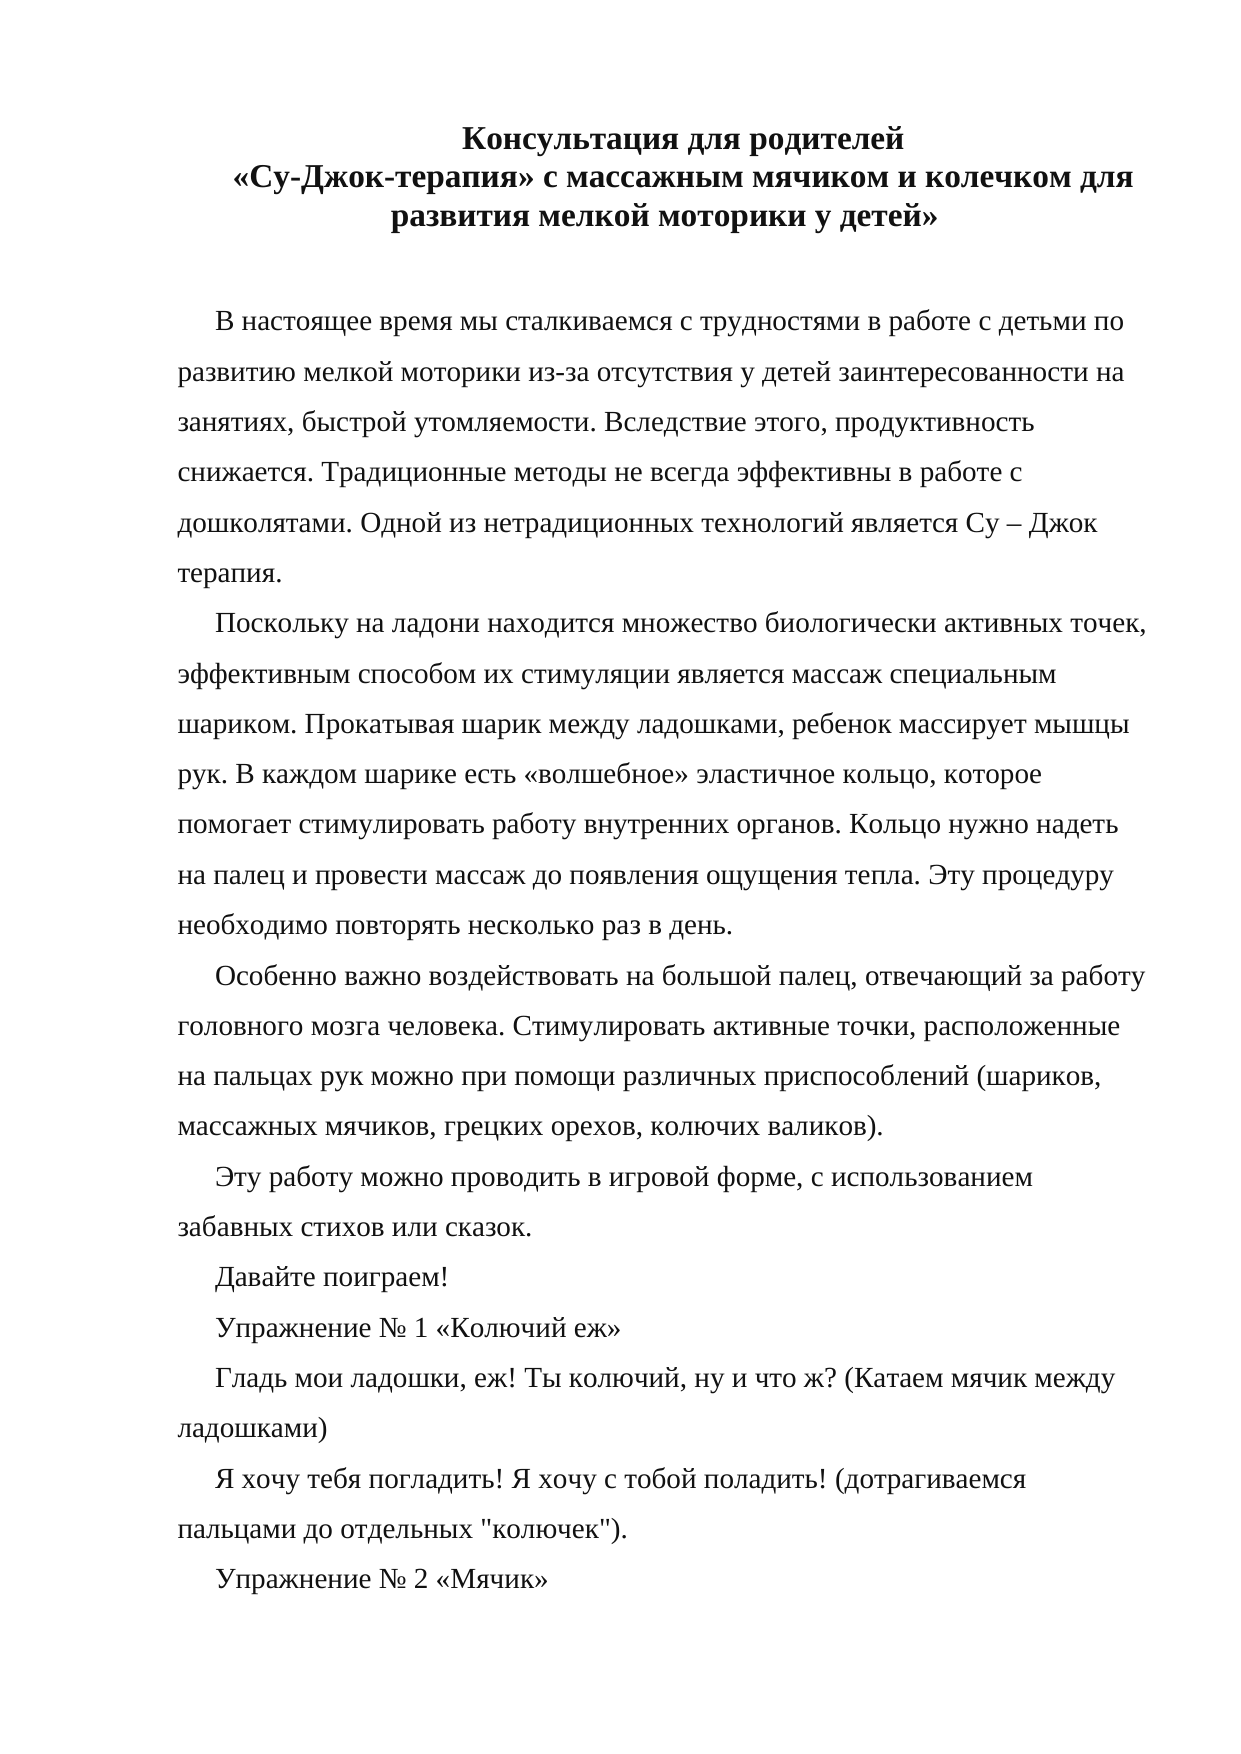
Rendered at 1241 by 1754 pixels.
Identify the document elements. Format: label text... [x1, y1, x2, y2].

text Гладь мои ладошки, еж! Ты колючий, ну и что ж? (Катаем мячик между ладошками) [177, 1360, 1152, 1444]
text Особенно важно воздействовать на большой палец, отвечающий за работу головного мозга человека. Стимулировать активные точки, расположенные на пальцах рук можно при помощи различных приспособлений (шариков, массажных мячиков, грецких орехов, колючих валиков). [177, 958, 1152, 1142]
text В настоящее время мы сталкиваемся с трудностями в работе с детьми по развитию мелкой моторики из-за отсутствия у детей заинтересованности на занятиях, быстрой утомляемости. Вследствие этого, продуктивность снижается. Традиционные методы не всегда эффективны в работе с дошколятами. Одной из нетрадиционных технологий является Су – Джок терапия. [177, 303, 1152, 589]
text Эту работу можно проводить в игровой форме, с использованием забавных стихов или сказок. [177, 1159, 1152, 1243]
text «Су-Джок-терапия» с массажным мячиком и колечком для развития мелкой моторики у детей» [177, 156, 1152, 233]
text Поскольку на ладони находится множество биологически активных точек, эффективным способом их стимуляции является массаж специальным шариком. Прокатывая шарик между ладошками, ребенок массирует мышцы рук. В каждом шарике есть «волшебное» эластичное кольцо, которое помогает стимулировать работу внутренних органов. Кольцо нужно надеть на палец и провести массаж до появления ощущения тепла. Эту процедуру необходимо повторять несколько раз в день. [177, 605, 1152, 941]
text Упражнение № 2 «Мячик» [177, 1561, 1152, 1595]
text Давайте поиграем! [177, 1259, 1152, 1293]
text Консультация для родителей [177, 118, 1152, 156]
text Я хочу тебя погладить! Я хочу с тобой поладить! (дотрагиваемся пальцами до отдельных "колючек"). [177, 1461, 1152, 1544]
text Упражнение № 1 «Колючий еж» [177, 1310, 1152, 1343]
